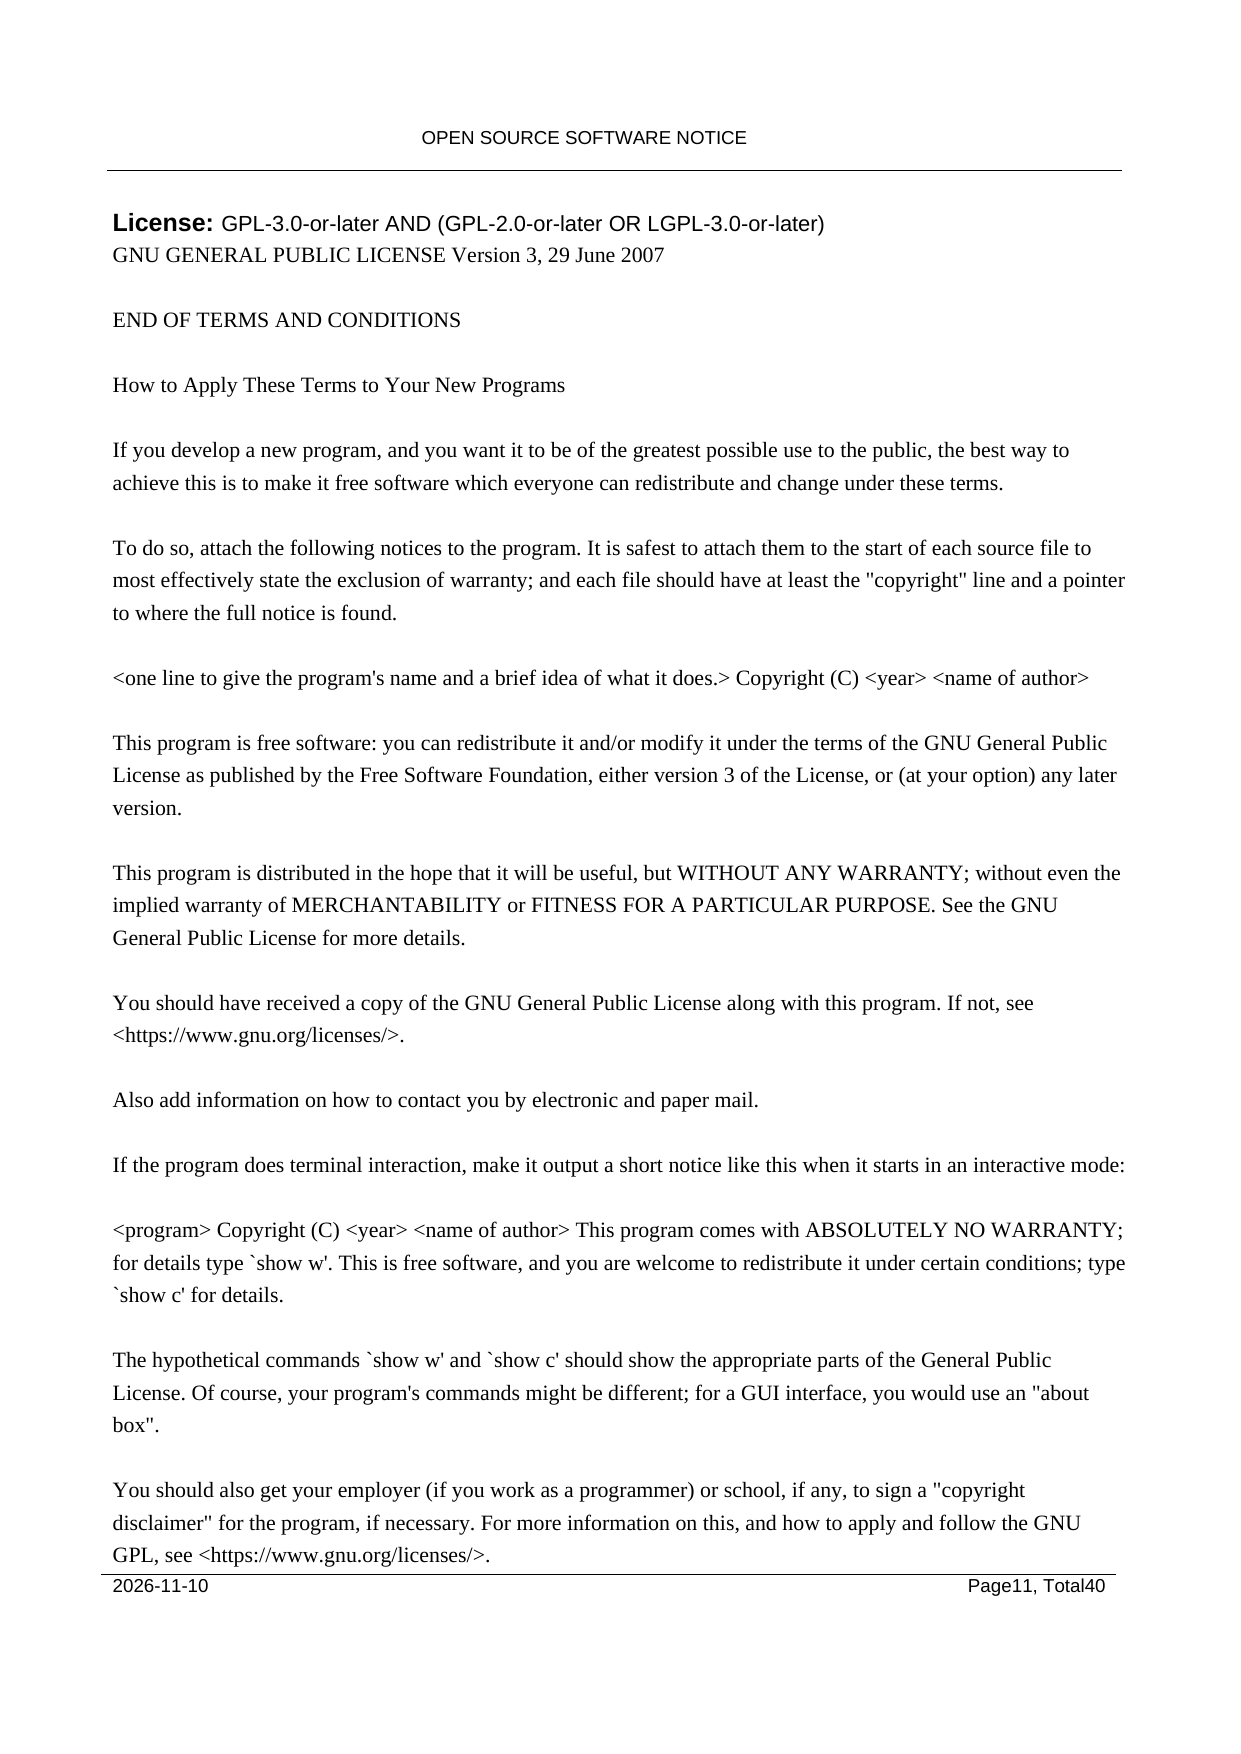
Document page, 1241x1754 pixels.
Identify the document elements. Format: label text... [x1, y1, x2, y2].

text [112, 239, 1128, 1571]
text License: GPL-3.0-or-later AND (GPL-2.0-or-later OR LGPL-3.0-or-later) [112, 206, 1128, 239]
